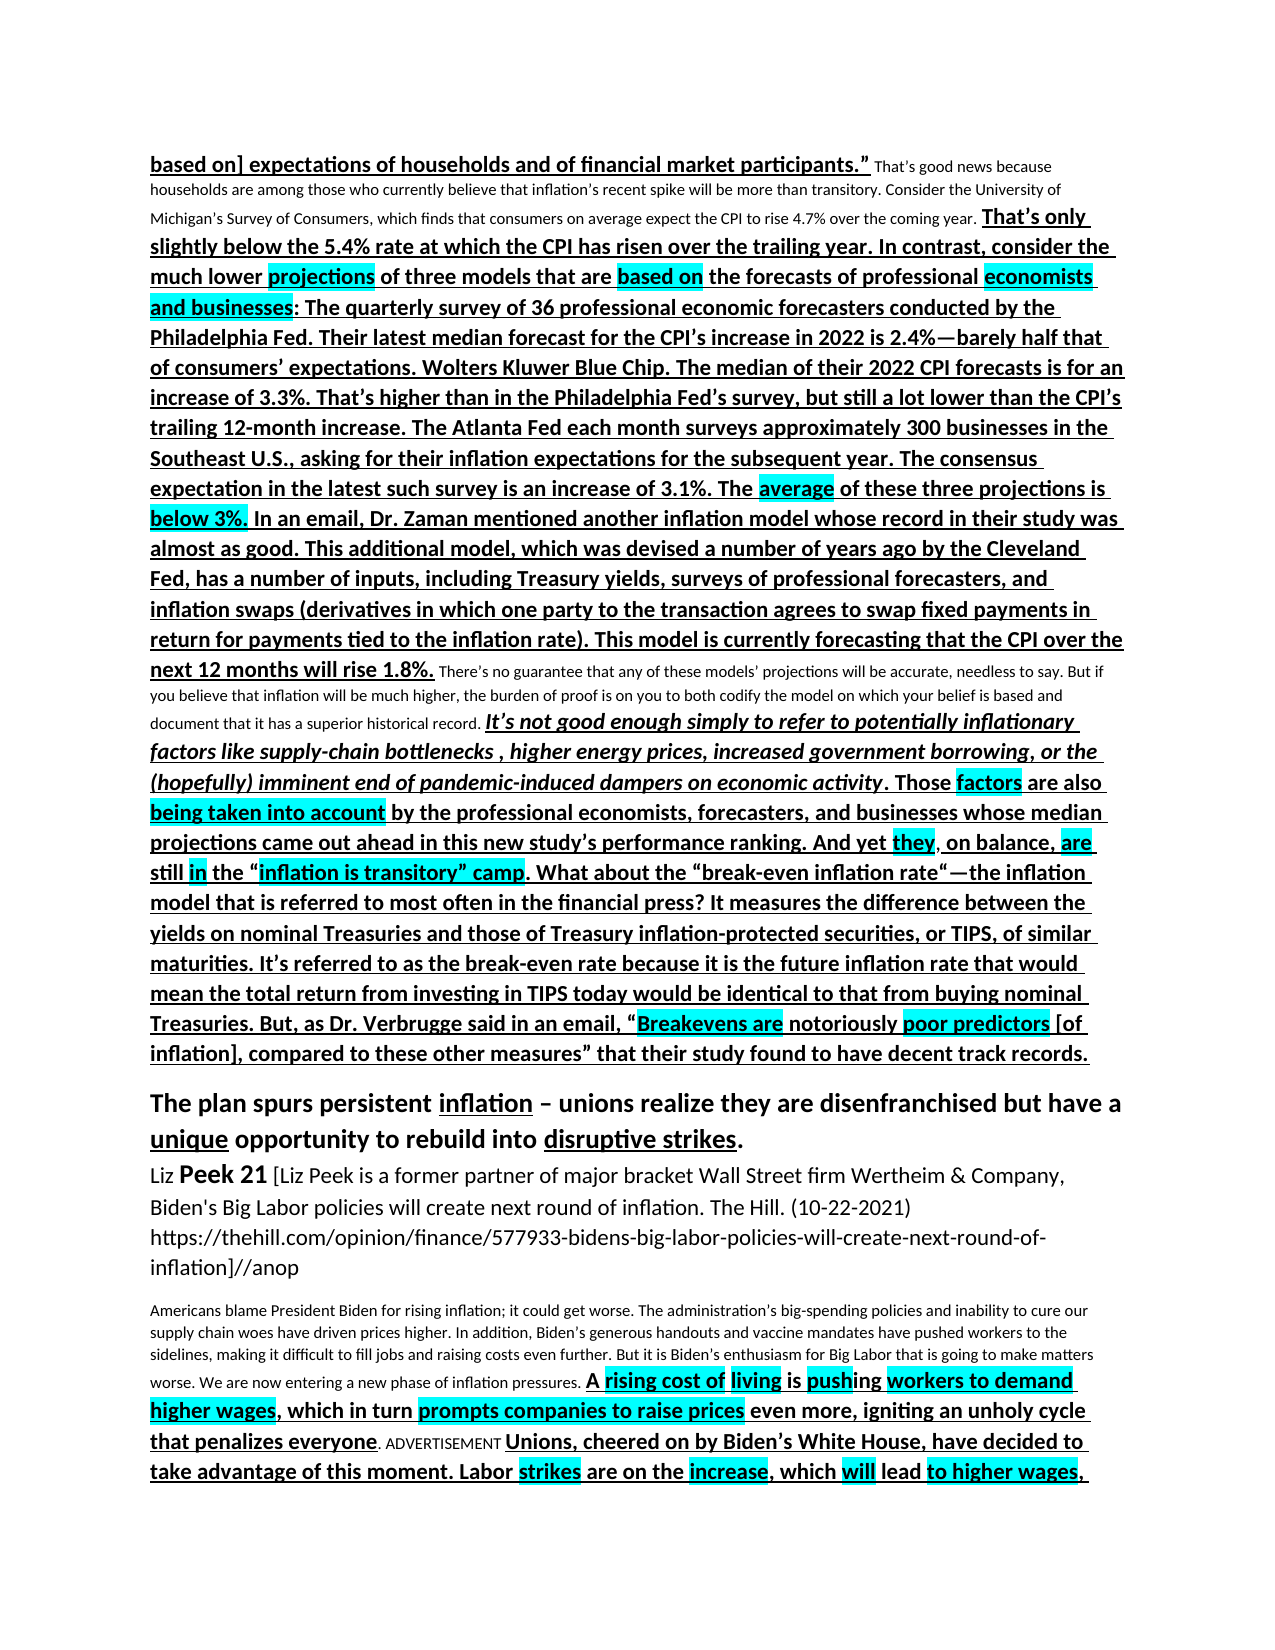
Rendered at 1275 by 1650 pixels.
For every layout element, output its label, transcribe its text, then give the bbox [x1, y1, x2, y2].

subtitle The plan spurs persistent inflation – unions realize they are disenfranchised but have a unique opportunity to rebuild into disruptive strikes. [150, 1086, 1125, 1155]
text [150, 150, 1125, 377]
text Liz Peek 21 [Liz Peek is a former partner of major bracket Wall Street firm Wertheim & Company, Biden's Big Labor policies will create next round of inflation. The Hill. (10-22-2021) https://thehill.com/opinion/finance/577933-bidens-big-labor-policies-will-create-next-round-of-inflation]//anop [150, 1158, 1125, 1281]
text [150, 1300, 1125, 1485]
